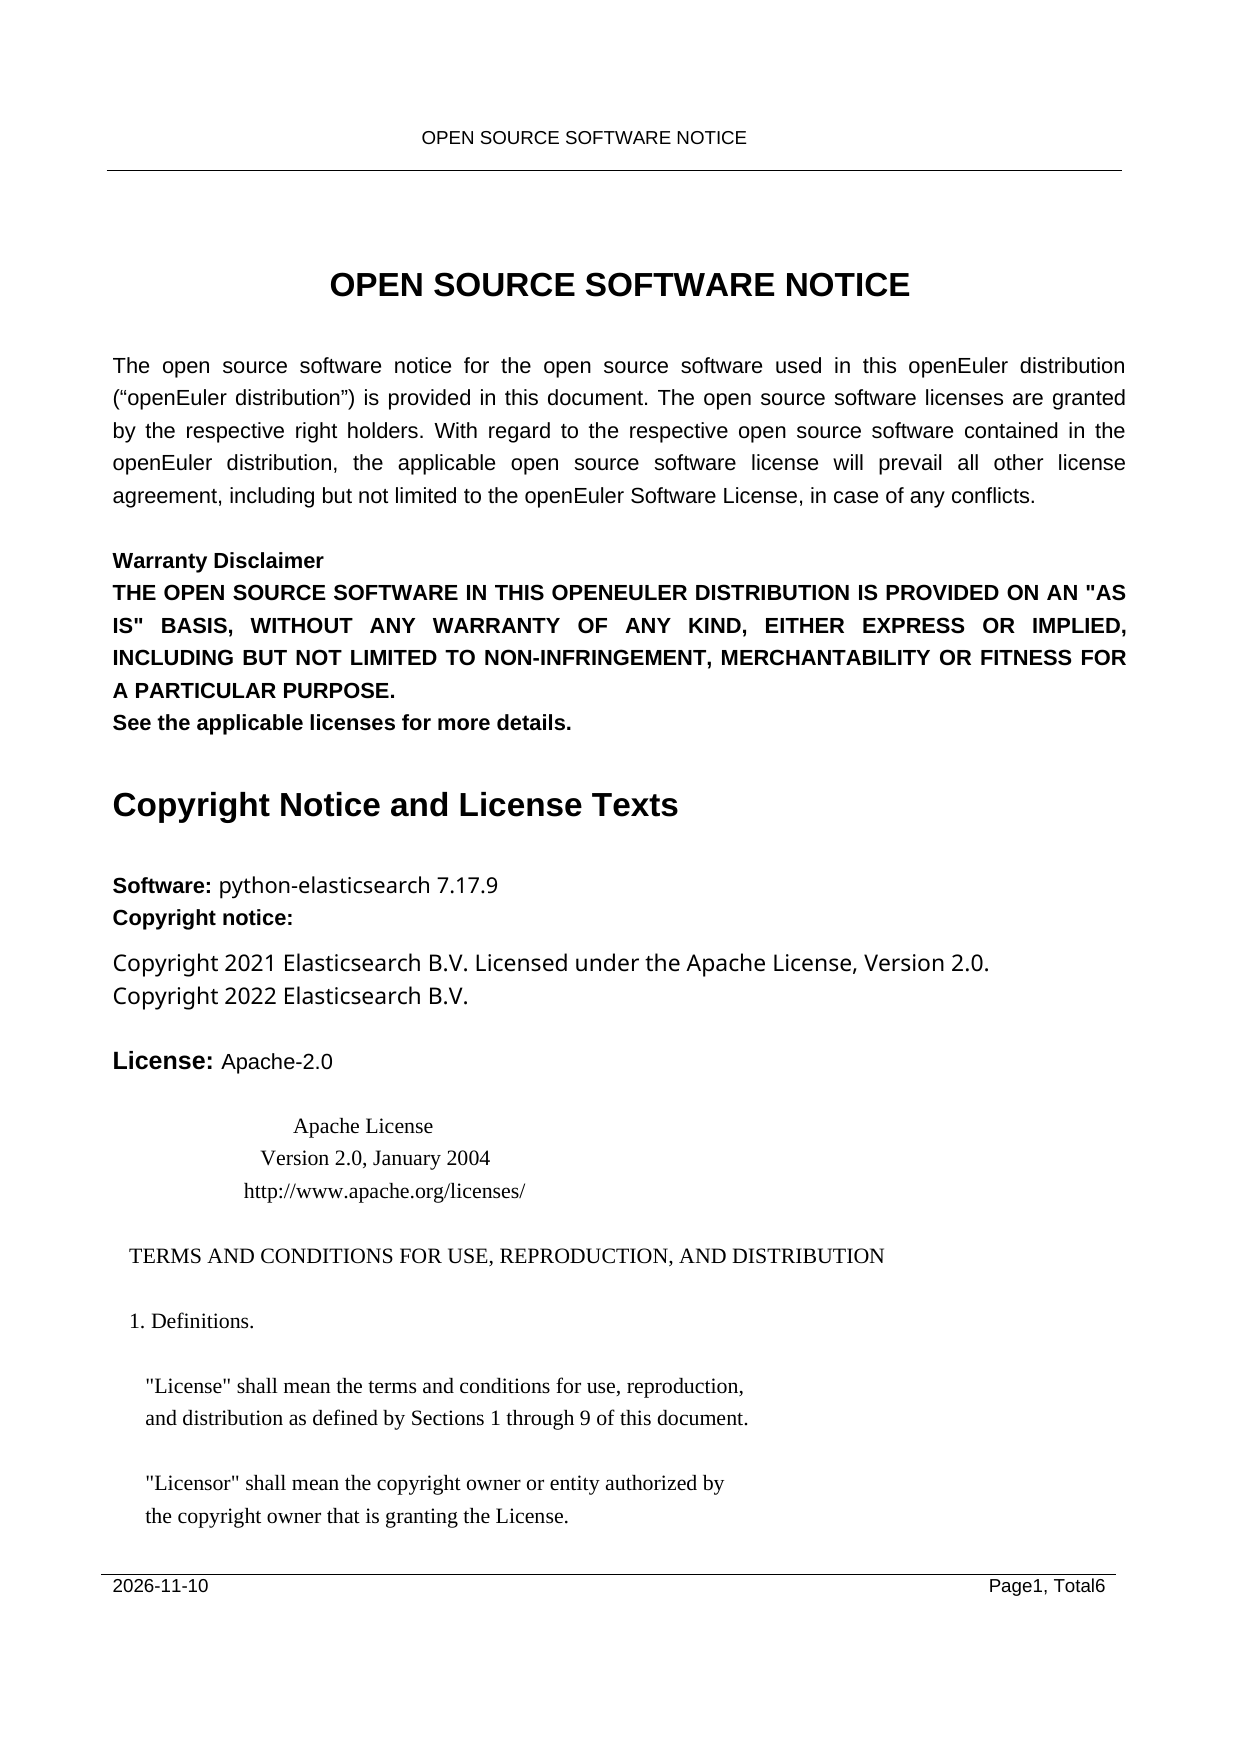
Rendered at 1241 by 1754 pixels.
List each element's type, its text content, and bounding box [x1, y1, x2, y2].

text License: Apache-2.0 [112, 1044, 1128, 1077]
text Warranty Disclaimer [112, 544, 1128, 576]
text Copyright notice: [112, 901, 1128, 934]
text Copyright 2021 Elasticsearch B.V. Licensed under the Apache License, Version 2.0. Copyright 2022 Elasticsearch B.V. [112, 947, 1128, 1044]
text THE OPEN SOURCE SOFTWARE IN THIS OPENEULER DISTRIBUTION IS PROVIDED ON AN "AS IS" BASIS, WITHOUT ANY WARRANTY OF ANY KIND, EITHER EXPRESS OR IMPLIED, INCLUDING BUT NOT LIMITED TO NON-INFRINGEMENT, MERCHANTABILITY OR FITNESS FOR A PARTICULAR PURPOSE. See the applicable licenses for more details. [112, 576, 1128, 739]
text OPEN SOURCE SOFTWARE NOTICE [112, 251, 1128, 316]
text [112, 1077, 1128, 1532]
title Software: python-elasticsearch 7.17.9 [112, 869, 1128, 901]
text The open source software notice for the open source software used in this openEuler distribution (“openEuler distribution”) is provided in this document. The open source software licenses are granted by the respective right holders. With regard to the respective open source software contained in the openEuler distribution, the applicable open source software license will prevail all other license agreement, including but not limited to the openEuler Software License, in case of any conflicts. [112, 349, 1128, 511]
text Copyright Notice and License Texts [112, 771, 1128, 836]
